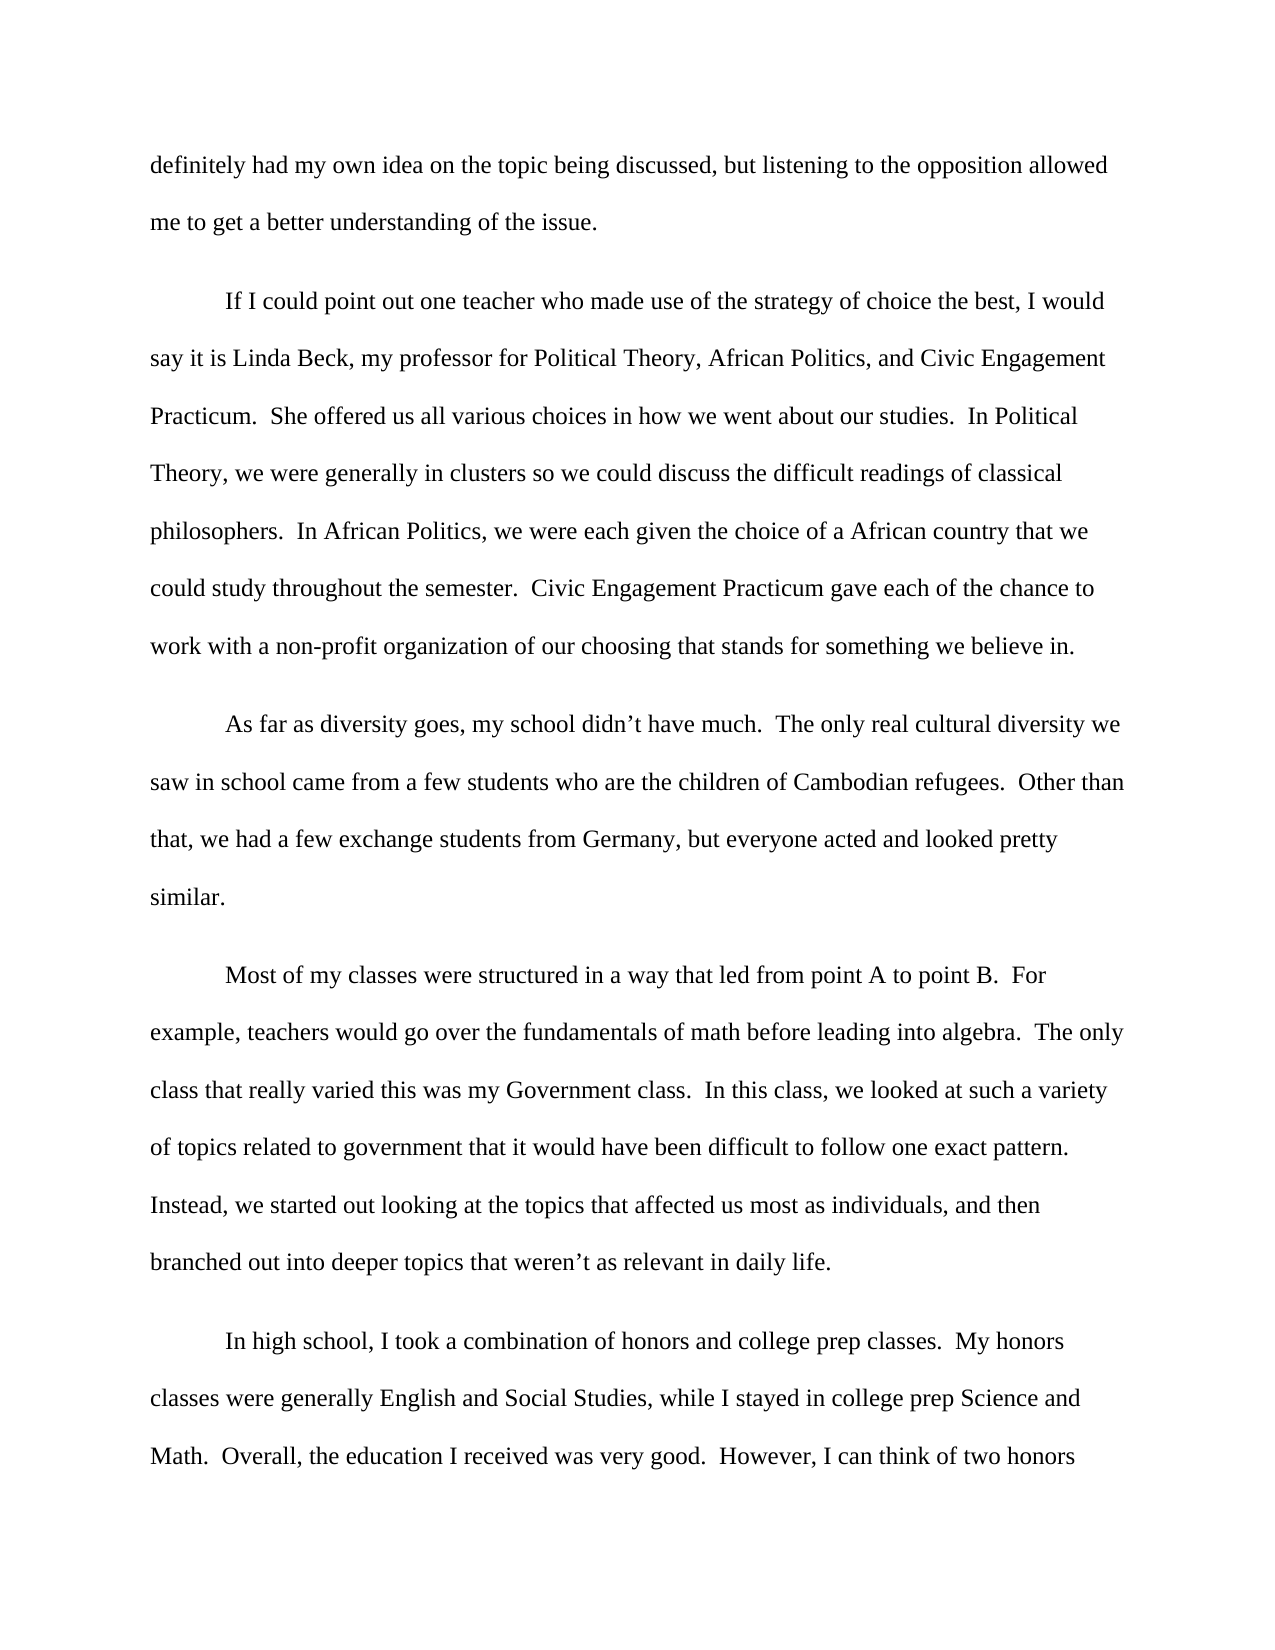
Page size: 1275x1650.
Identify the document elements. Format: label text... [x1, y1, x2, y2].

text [150, 1326, 1125, 1469]
text Most of my classes were structured in a way that led from point A to point B. For example, teachers would go over the fundamentals of math before leading into algebra. The only class that really varied this was my Government class. In this class, we looked at such a variety of topics related to government that it would have been difficult to follow one exact pattern. Instead, we started out looking at the topics that affected us most as individuals, and then branched out into deeper topics that weren’t as relevant in daily life. [150, 960, 1125, 1276]
text If I could point out one teacher who made use of the strategy of choice the best, I would say it is Linda Beck, my professor for Political Theory, African Politics, and Civic Engagement Practicum. She offered us all various choices in how we went about our studies. In Political Theory, we were generally in clusters so we could discuss the difficult readings of classical philosophers. In African Politics, we were each given the choice of a African country that we could study throughout the semester. Civic Engagement Practicum gave each of the chance to work with a non-profit organization of our choosing that stands for something we believe in. [150, 286, 1125, 659]
text As far as diversity goes, my school didn’t have much. The only real cultural diversity we saw in school came from a few students who are the children of Cambodian refugees. Other than that, we had a few exchange students from Germany, but everyone acted and looked pretty similar. [150, 709, 1125, 910]
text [150, 150, 1125, 236]
